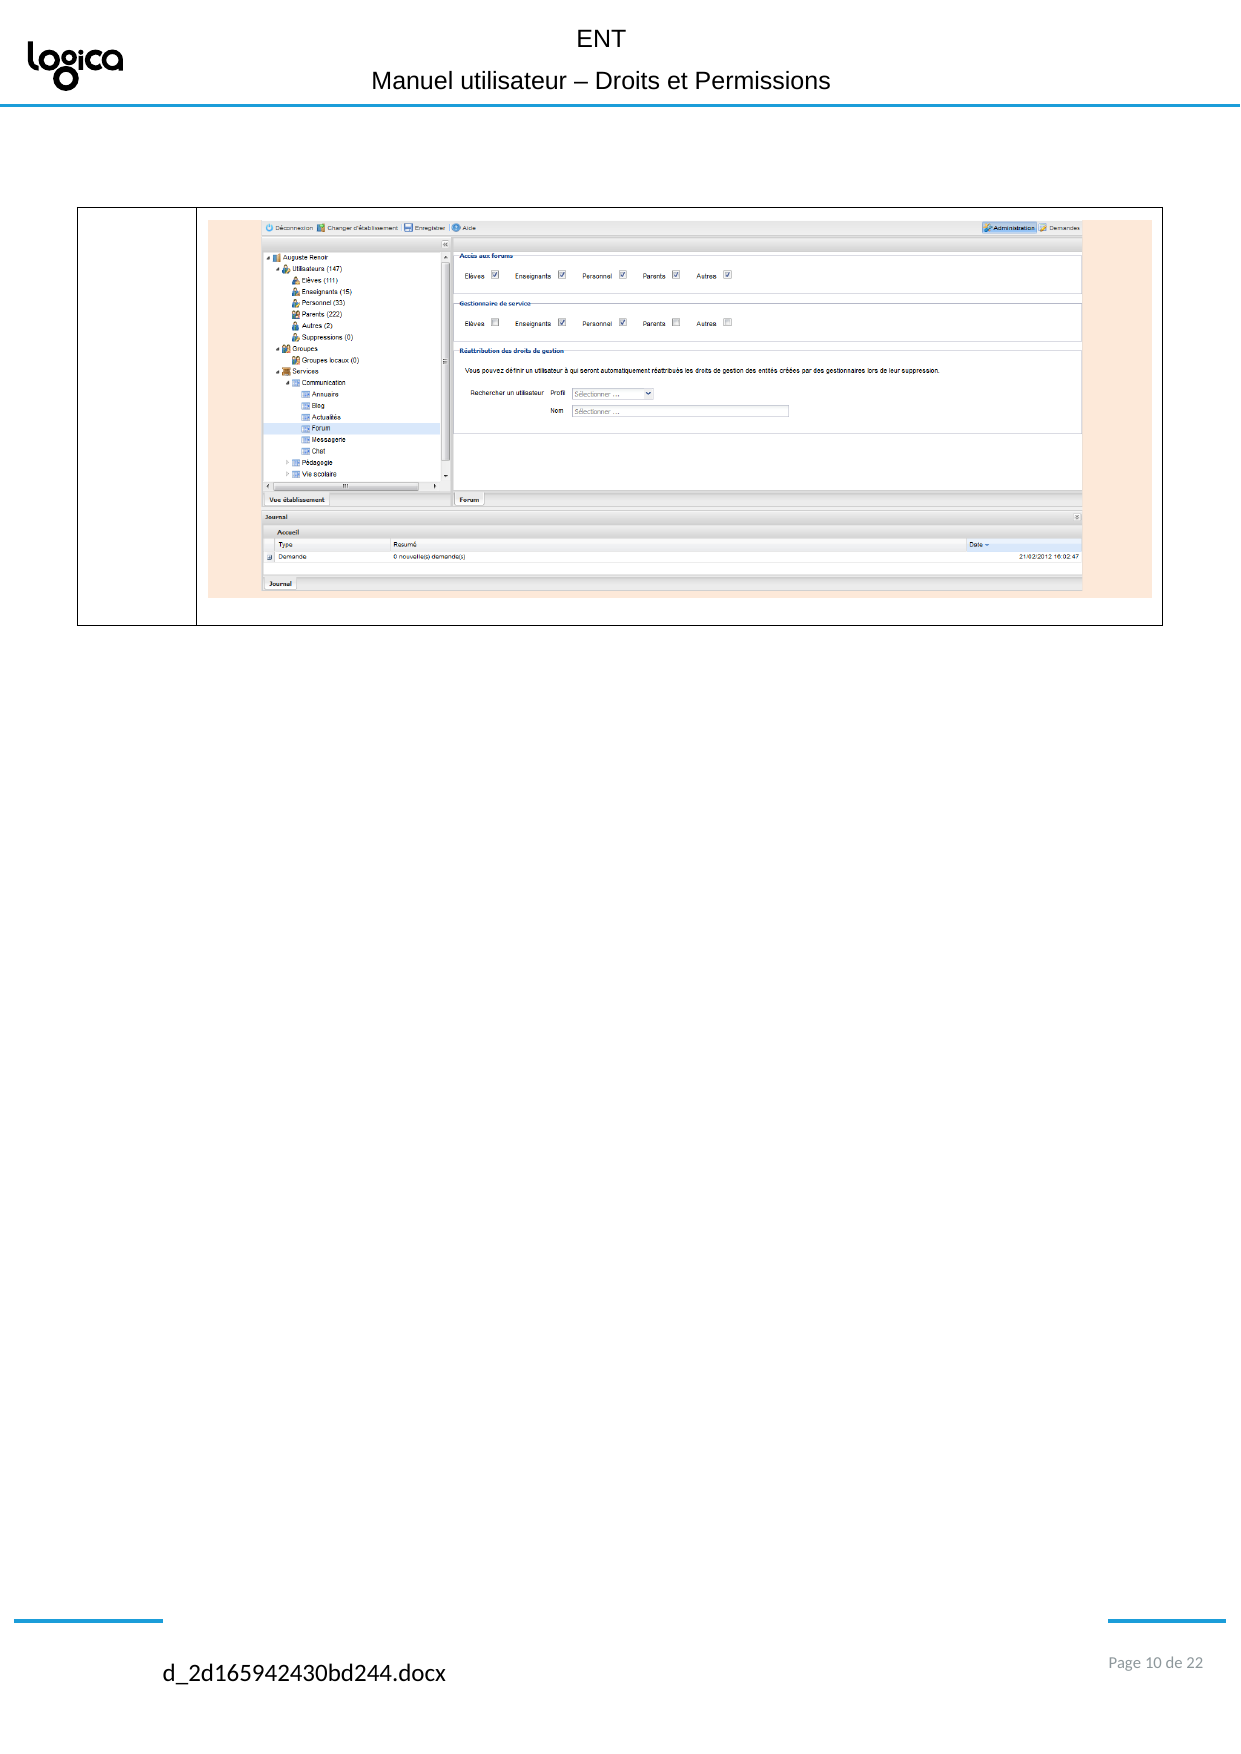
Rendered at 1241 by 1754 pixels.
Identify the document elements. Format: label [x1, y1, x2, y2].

picture [261, 220, 1083, 591]
table_cell [197, 208, 1162, 625]
table_cell [78, 208, 196, 625]
